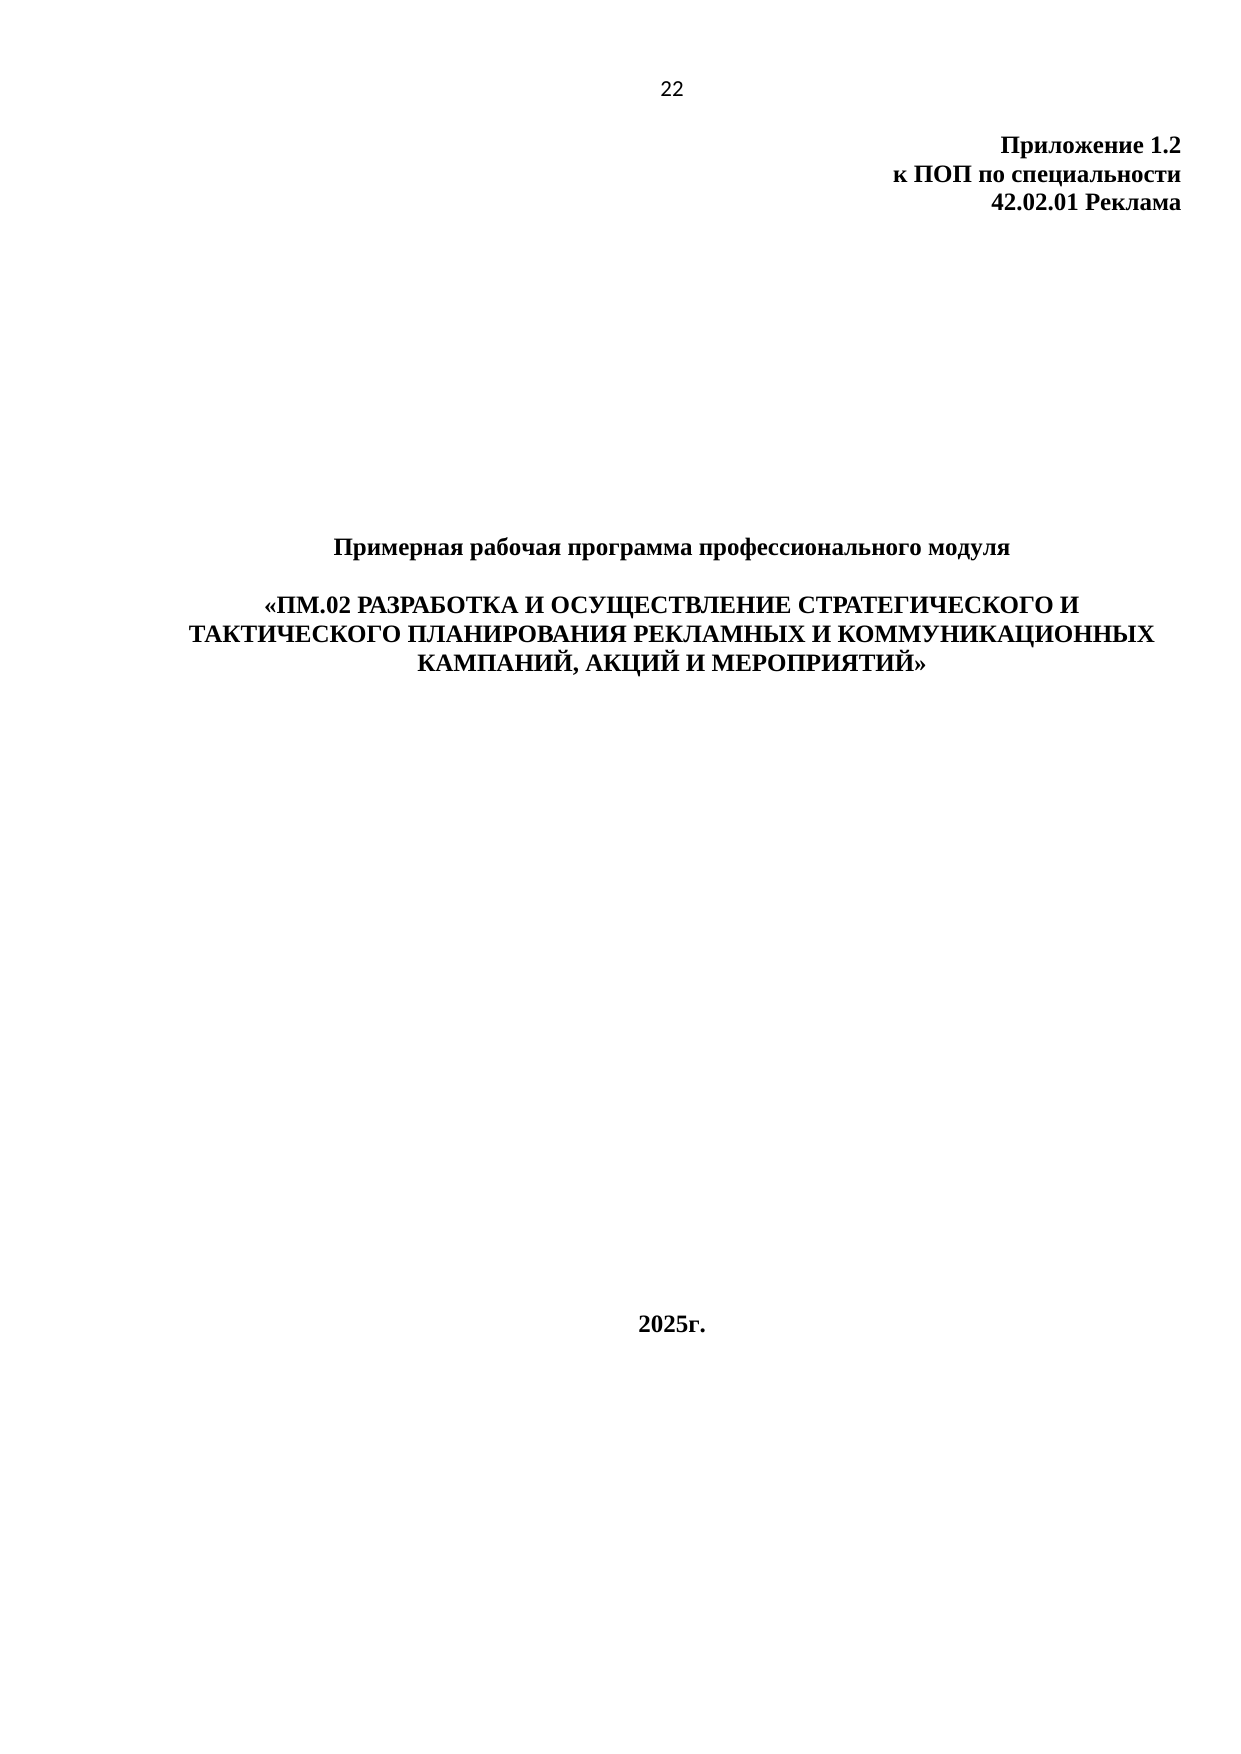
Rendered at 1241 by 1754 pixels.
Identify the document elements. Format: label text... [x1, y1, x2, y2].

text 2025г. [162, 1309, 1181, 1338]
text 42.02.01 Реклама [162, 187, 1181, 216]
text к ПОП по специальности [162, 159, 1181, 187]
subtitle «ПМ.02 РАЗРАБОТКА И ОСУЩЕСТВЛЕНИЕ СТРАТЕГИЧЕСКОГО И ТАКТИЧЕСКОГО ПЛАНИРОВАНИЯ РЕКЛАМНЫХ И КОММУНИКАЦИОННЫХ КАМПАНИЙ, АКЦИЙ И МЕРОПРИЯТИЙ» [162, 590, 1181, 677]
text Примерная рабочая программа профессионального модуля [162, 532, 1181, 561]
text Приложение 1.2 [162, 130, 1181, 159]
